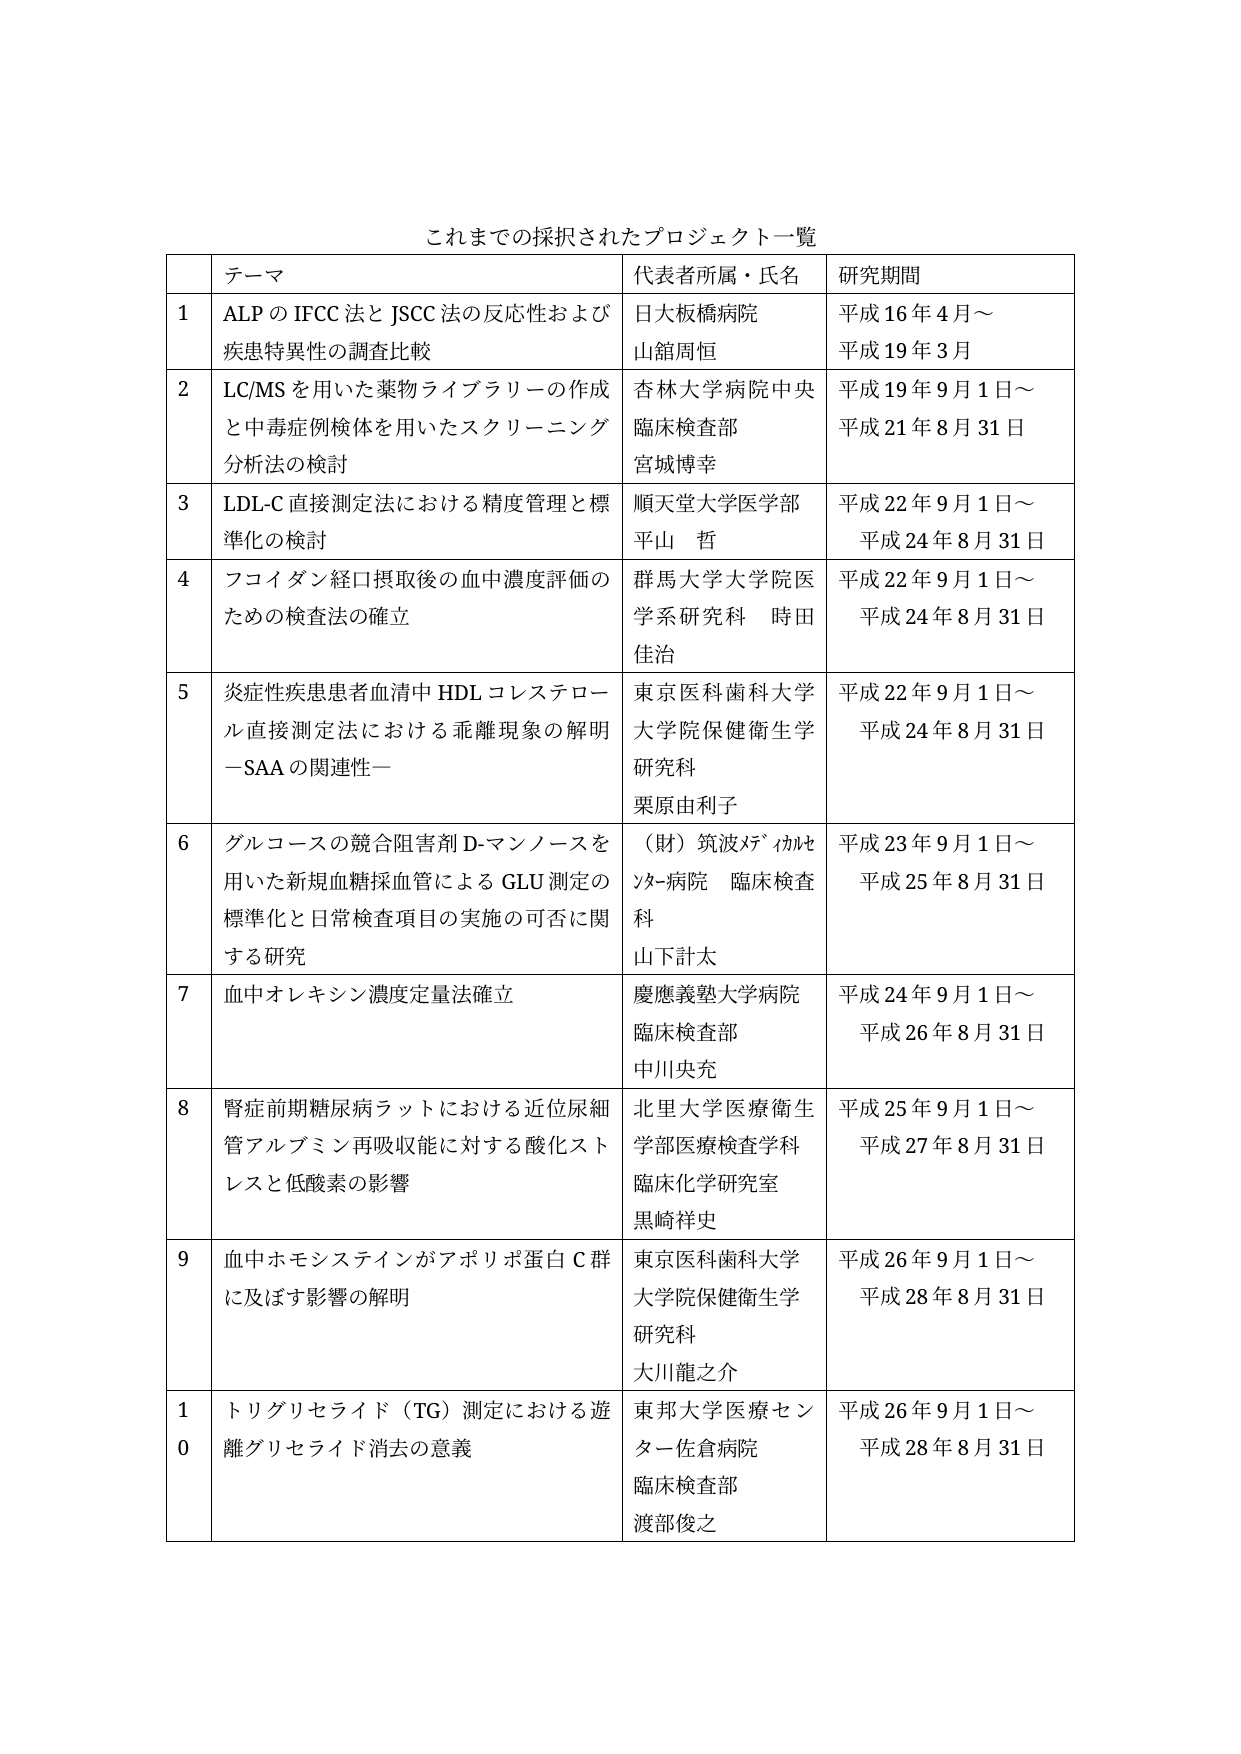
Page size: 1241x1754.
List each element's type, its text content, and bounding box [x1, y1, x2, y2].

table_cell 7 [167, 975, 211, 1088]
table_cell 北里大学医療衛生学部医療検査学科 臨床化学研究室 黒崎祥史 [623, 1089, 826, 1239]
table_cell 平成19年9月1日～ 平成21年8月31日 [827, 370, 1074, 482]
table_cell 9 [167, 1240, 211, 1390]
table_cell LDL-C直接測定法における精度管理と標準化の検討 [212, 484, 622, 558]
table_cell グルコースの競合阻害剤D-マンノースを用いた新規血糖採血管によるGLU測定の標準化と日常検査項目の実施の可否に関する研究 [212, 824, 622, 974]
table_cell 10 [167, 1391, 211, 1541]
table_cell 杏林大学病院中央臨床検査部 宮城博幸 [623, 370, 826, 482]
table_cell ALPのIFCC法とJSCC法の反応性および疾患特異性の調査比較 [212, 294, 622, 369]
table_cell フコイダン経口摂取後の血中濃度評価のための検査法の確立 [212, 560, 622, 672]
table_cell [623, 1391, 826, 1541]
table_cell 平成16年4月～ 平成19年3月 [827, 294, 1074, 369]
table_cell 血中ホモシステインがアポリポ蛋白C群に及ぼす影響の解明 [212, 1240, 622, 1390]
table_cell 順天堂大学医学部 平山 哲 [623, 484, 826, 558]
table_cell 慶應義塾大学病院 臨床検査部 中川央充 [623, 975, 826, 1088]
table_cell 平成22年9月1日～ 平成24年8月31日 [827, 484, 1074, 558]
table_cell 日大板橋病院 山舘周恒 [623, 294, 826, 369]
table_cell 8 [167, 1089, 211, 1239]
table_cell （財）筑波ﾒﾃﾞｨｶﾙｾﾝﾀｰ病院 臨床検査科 山下計太 [623, 824, 826, 974]
table_cell 東京医科歯科大学大学院保健衛生学研究科 栗原由利子 [623, 673, 826, 823]
table_cell 平成22年9月1日～ 平成24年8月31日 [827, 560, 1074, 672]
table_cell 群馬大学大学院医学系研究科 時田佳治 [623, 560, 826, 672]
table_cell 東京医科歯科大学 大学院保健衛生学 研究科 大川龍之介 [623, 1240, 826, 1390]
table_header 研究期間 [827, 255, 1074, 293]
table_header テーマ [212, 255, 622, 293]
table_cell 5 [167, 673, 211, 823]
table_cell 血中オレキシン濃度定量法確立 [212, 975, 622, 1088]
table_cell 平成26年9月1日～ 平成28年8月31日 [827, 1240, 1074, 1390]
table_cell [212, 1391, 622, 1541]
table_cell LC/MSを用いた薬物ライブラリーの作成と中毒症例検体を用いたスクリーニング分析法の検討 [212, 370, 622, 482]
table_cell 3 [167, 484, 211, 558]
table_cell 平成25年9月1日～ 平成27年8月31日 [827, 1089, 1074, 1239]
table_cell 平成24年9月1日～ 平成26年8月31日 [827, 975, 1074, 1088]
table_cell 6 [167, 824, 211, 974]
table_cell 平成23年9月1日～ 平成25年8月31日 [827, 824, 1074, 974]
table_cell 炎症性疾患患者血清中HDLコレステロール直接測定法における乖離現象の解明 －SAAの関連性― [212, 673, 622, 823]
table_cell 2 [167, 370, 211, 482]
table_header 代表者所属・氏名 [623, 255, 826, 293]
table_cell 平成22年9月1日～ 平成24年8月31日 [827, 673, 1074, 823]
table_header [167, 255, 211, 293]
text これまでの採択されたプロジェクト一覧 [177, 217, 1063, 254]
table_cell 1 [167, 294, 211, 369]
table_cell 腎症前期糖尿病ラットにおける近位尿細管アルブミン再吸収能に対する酸化ストレスと低酸素の影響 [212, 1089, 622, 1239]
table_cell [827, 1391, 1074, 1541]
table_cell 4 [167, 560, 211, 672]
